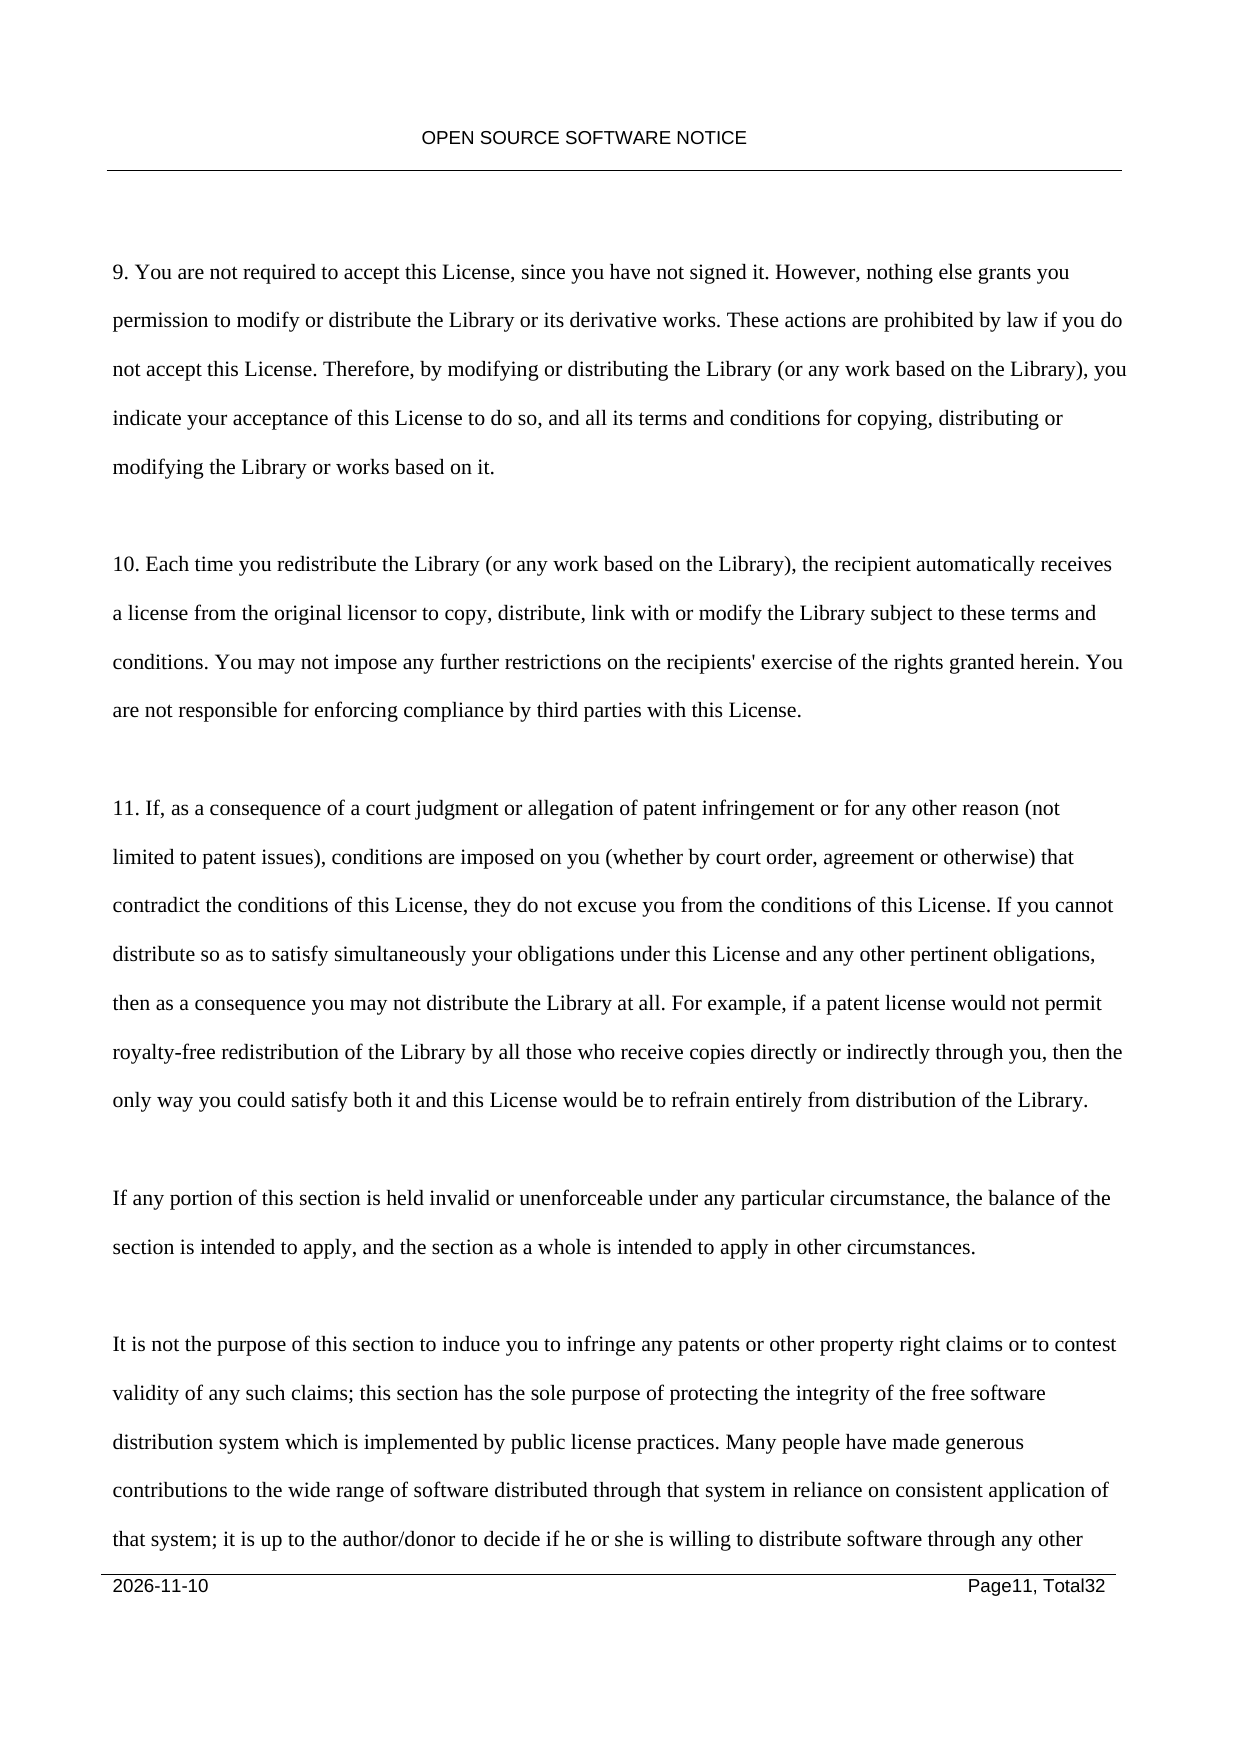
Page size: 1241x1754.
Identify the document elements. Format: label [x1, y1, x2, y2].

text [112, 206, 1128, 1555]
